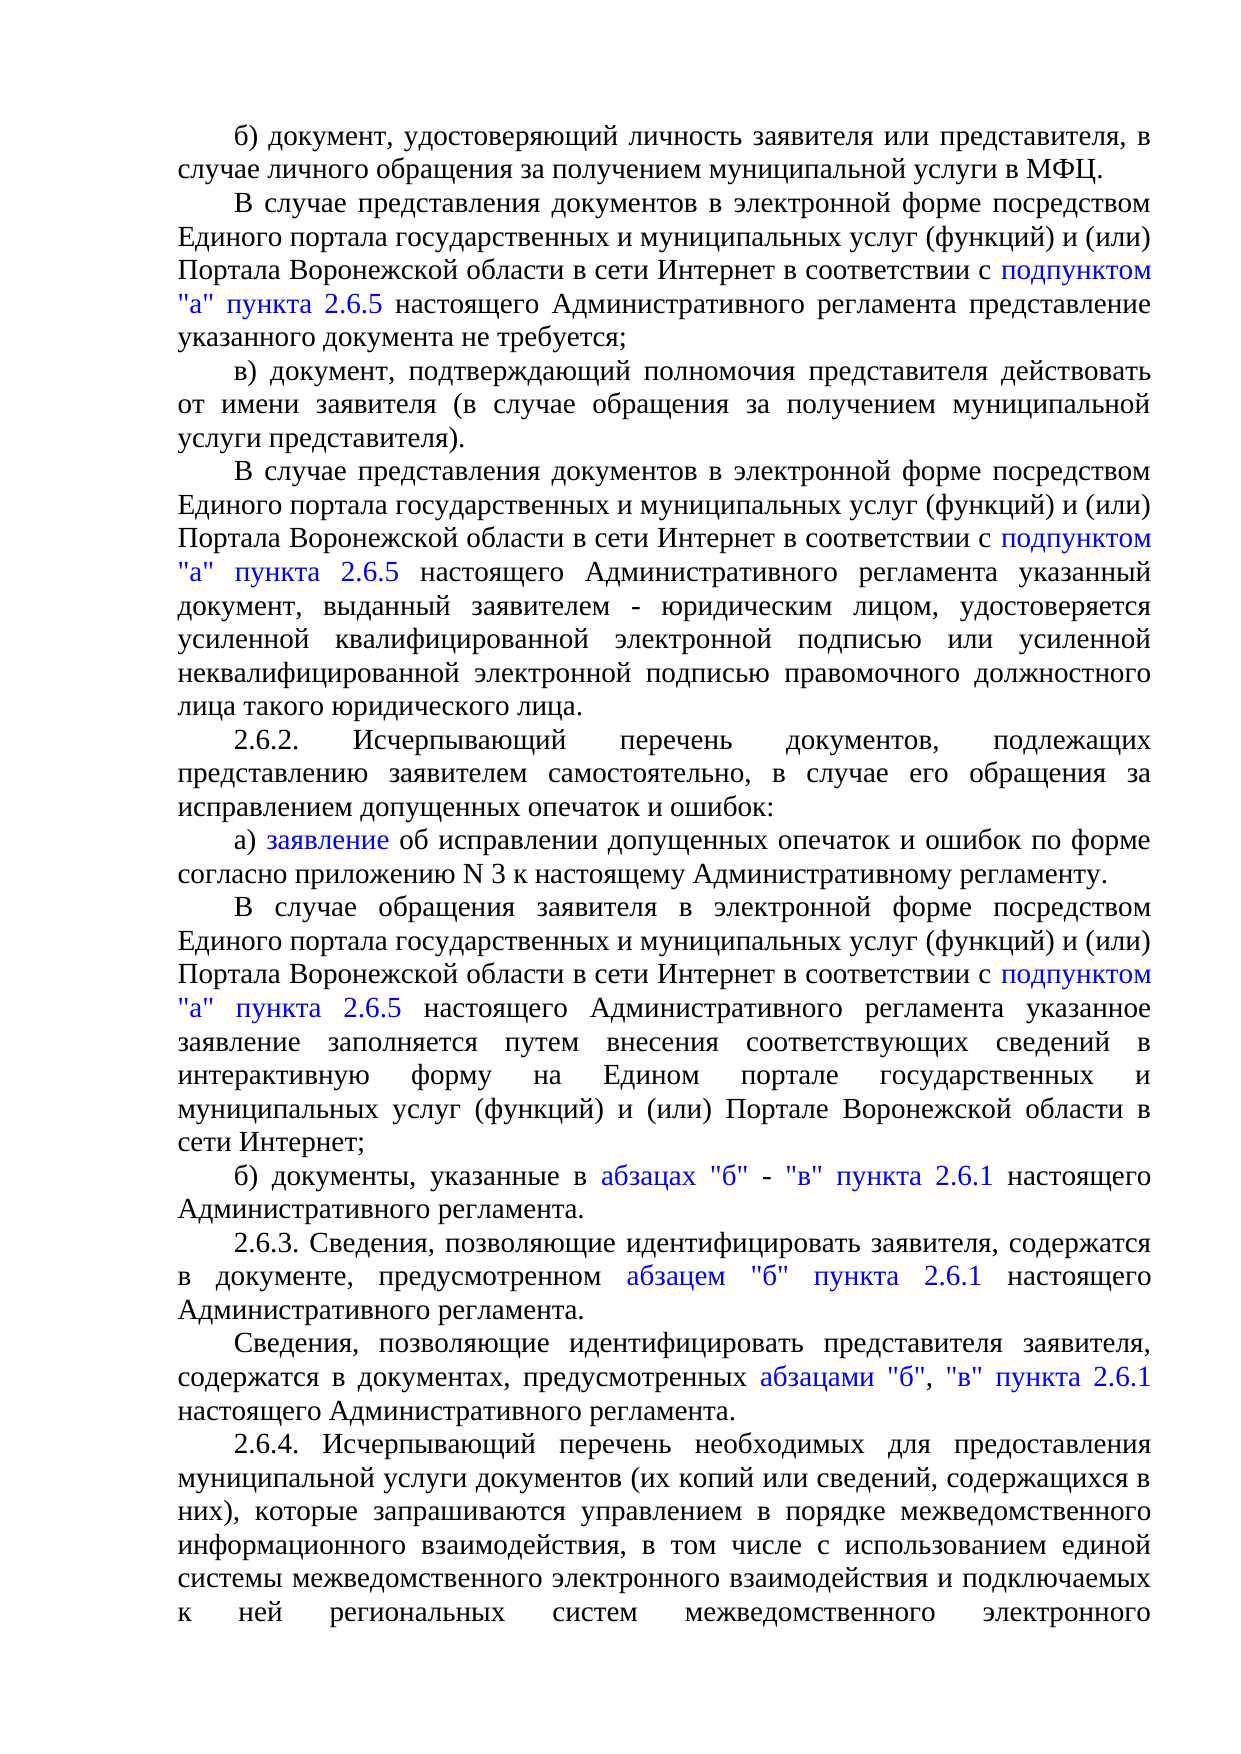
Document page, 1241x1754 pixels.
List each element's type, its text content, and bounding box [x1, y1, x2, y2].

text в) документ, подтверждающий полномочия представителя действовать от имени заявителя (в случае обращения за получением муниципальной услуги представителя). [177, 353, 1152, 453]
text В случае обращения заявителя в электронной форме посредством Единого портала государственных и муниципальных услуг (функций) и (или) Портала Воронежской области в сети Интернет в соответствии с подпунктом "а" пункта 2.6.5 настоящего Административного регламента указанное заявление заполняется путем внесения соответствующих сведений в интерактивную форму на Едином портале государственных и муниципальных услуг (функций) и (или) Портале Воронежской области в сети Интернет; [177, 889, 1152, 1158]
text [177, 1426, 1152, 1627]
text Сведения, позволяющие идентифицировать представителя заявителя, содержатся в документах, предусмотренных абзацами "б", "в" пункта 2.6.1 настоящего Административного регламента. [177, 1326, 1152, 1426]
text б) документ, удостоверяющий личность заявителя или представителя, в случае личного обращения за получением муниципальной услуги в МФЦ. [177, 118, 1152, 185]
text В случае представления документов в электронной форме посредством Единого портала государственных и муниципальных услуг (функций) и (или) Портала Воронежской области в сети Интернет в соответствии с подпунктом "а" пункта 2.6.5 настоящего Административного регламента представление указанного документа не требуется; [177, 185, 1152, 353]
text В случае представления документов в электронной форме посредством Единого портала государственных и муниципальных услуг (функций) и (или) Портала Воронежской области в сети Интернет в соответствии с подпунктом "а" пункта 2.6.5 настоящего Административного регламента указанный документ, выданный заявителем - юридическим лицом, удостоверяется усиленной квалифицированной электронной подписью или усиленной неквалифицированной электронной подписью правомочного должностного лица такого юридического лица. [177, 453, 1152, 722]
text б) документы, указанные в абзацах "б" - "в" пункта 2.6.1 настоящего Административного регламента. [177, 1158, 1152, 1225]
text а) заявление об исправлении допущенных опечаток и ошибок по форме согласно приложению N 3 к настоящему Административному регламенту. [177, 822, 1152, 889]
text 2.6.2. Исчерпывающий перечень документов, подлежащих представлению заявителем самостоятельно, в случае его обращения за исправлением допущенных опечаток и ошибок: [177, 722, 1152, 822]
text 2.6.3. Сведения, позволяющие идентифицировать заявителя, содержатся в документе, предусмотренном абзацем "б" пункта 2.6.1 настоящего Административного регламента. [177, 1225, 1152, 1326]
